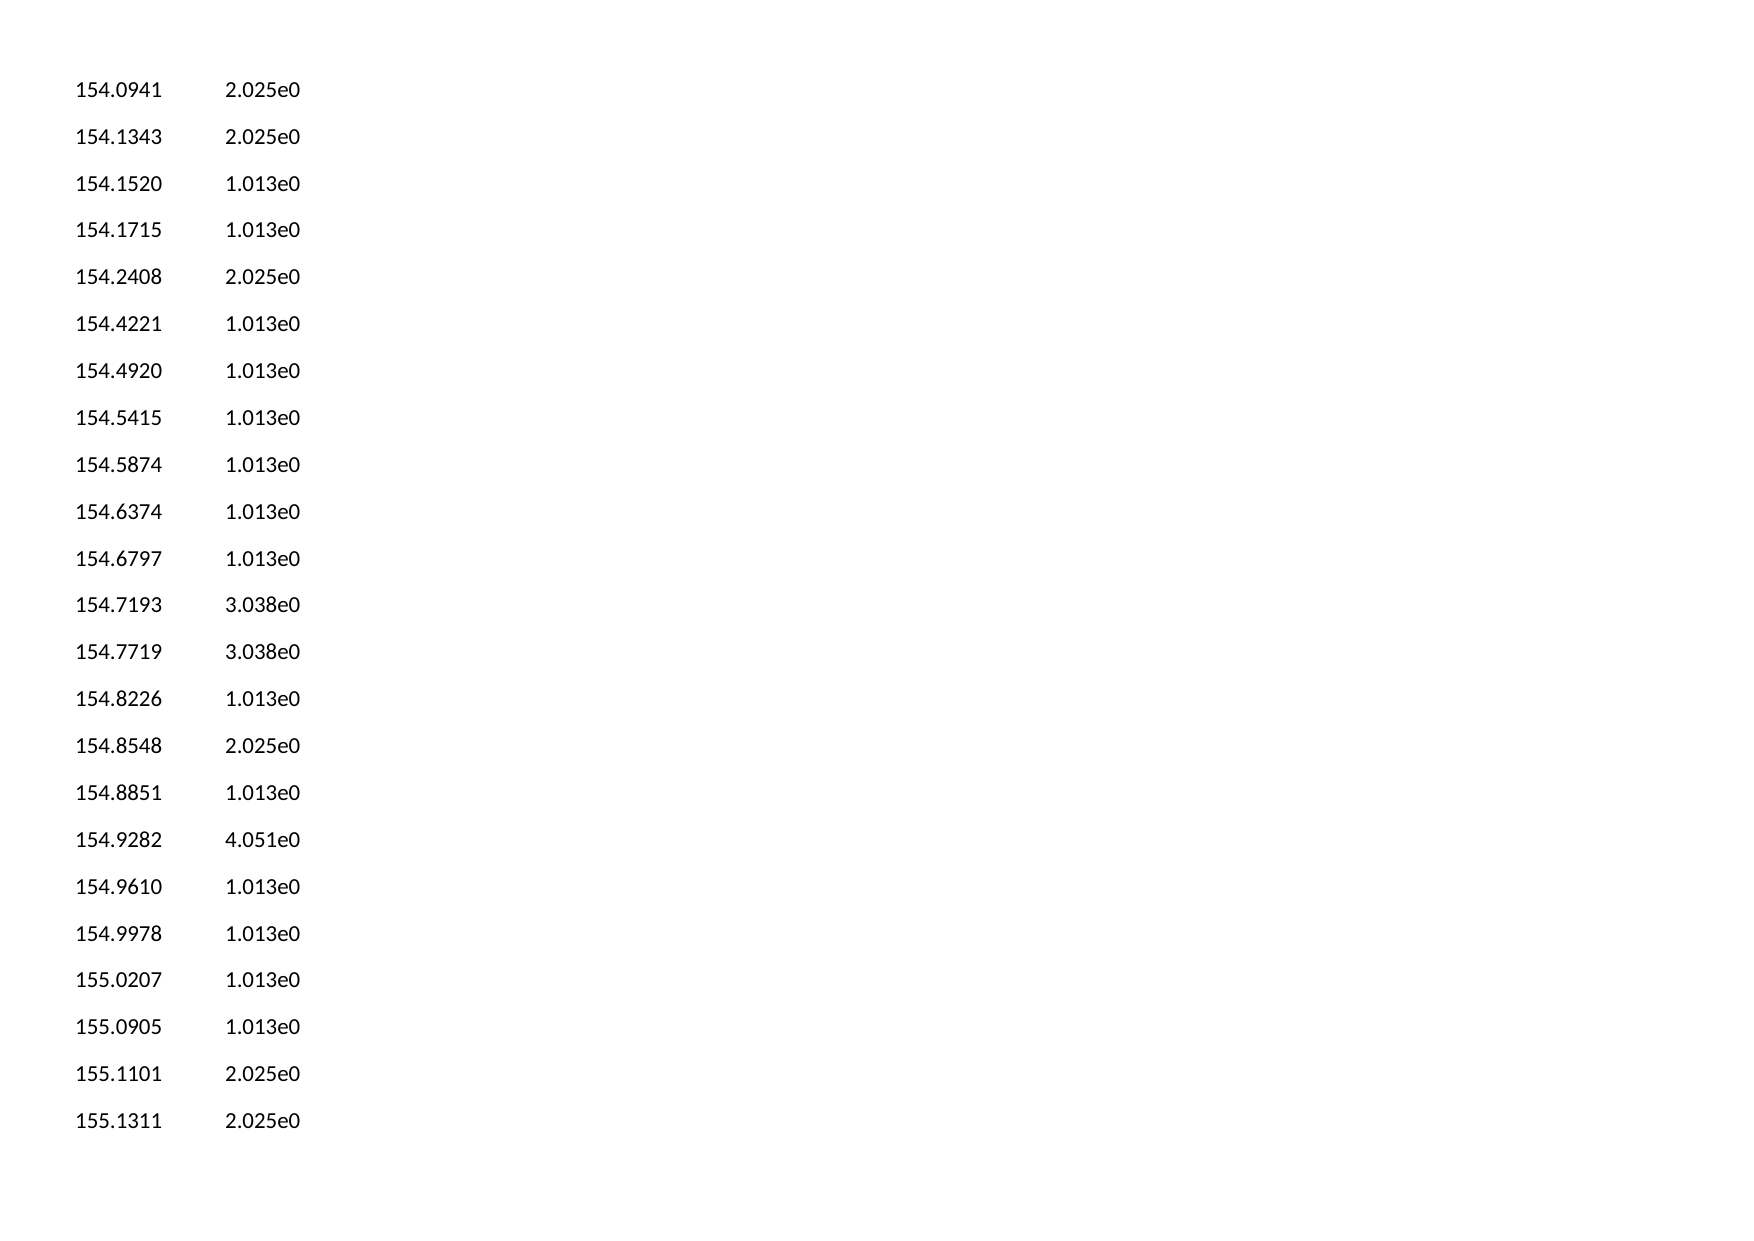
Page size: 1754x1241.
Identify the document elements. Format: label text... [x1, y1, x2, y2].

text 155.0905 1.013e0 [75, 1012, 1679, 1041]
text 154.5415 1.013e0 [75, 403, 1679, 431]
text 154.4920 1.013e0 [75, 356, 1679, 384]
text 154.5874 1.013e0 [75, 450, 1679, 478]
text 154.1520 1.013e0 [75, 169, 1679, 197]
text 154.1343 2.025e0 [75, 122, 1679, 150]
text 154.6374 1.013e0 [75, 497, 1679, 525]
text 155.0207 1.013e0 [75, 966, 1679, 994]
text 154.9978 1.013e0 [75, 919, 1679, 947]
text 154.7719 3.038e0 [75, 637, 1679, 666]
text 155.1101 2.025e0 [75, 1059, 1679, 1087]
text 155.1311 2.025e0 [75, 1106, 1679, 1134]
text 154.9282 4.051e0 [75, 825, 1679, 853]
text 154.4221 1.013e0 [75, 309, 1679, 337]
text 154.8548 2.025e0 [75, 731, 1679, 759]
text 154.8851 1.013e0 [75, 778, 1679, 806]
text 154.2408 2.025e0 [75, 262, 1679, 291]
text 154.8226 1.013e0 [75, 684, 1679, 712]
text 154.6797 1.013e0 [75, 544, 1679, 572]
text 154.0941 2.025e0 [75, 75, 1679, 103]
text 154.1715 1.013e0 [75, 216, 1679, 244]
text 154.7193 3.038e0 [75, 591, 1679, 619]
text 154.9610 1.013e0 [75, 872, 1679, 900]
